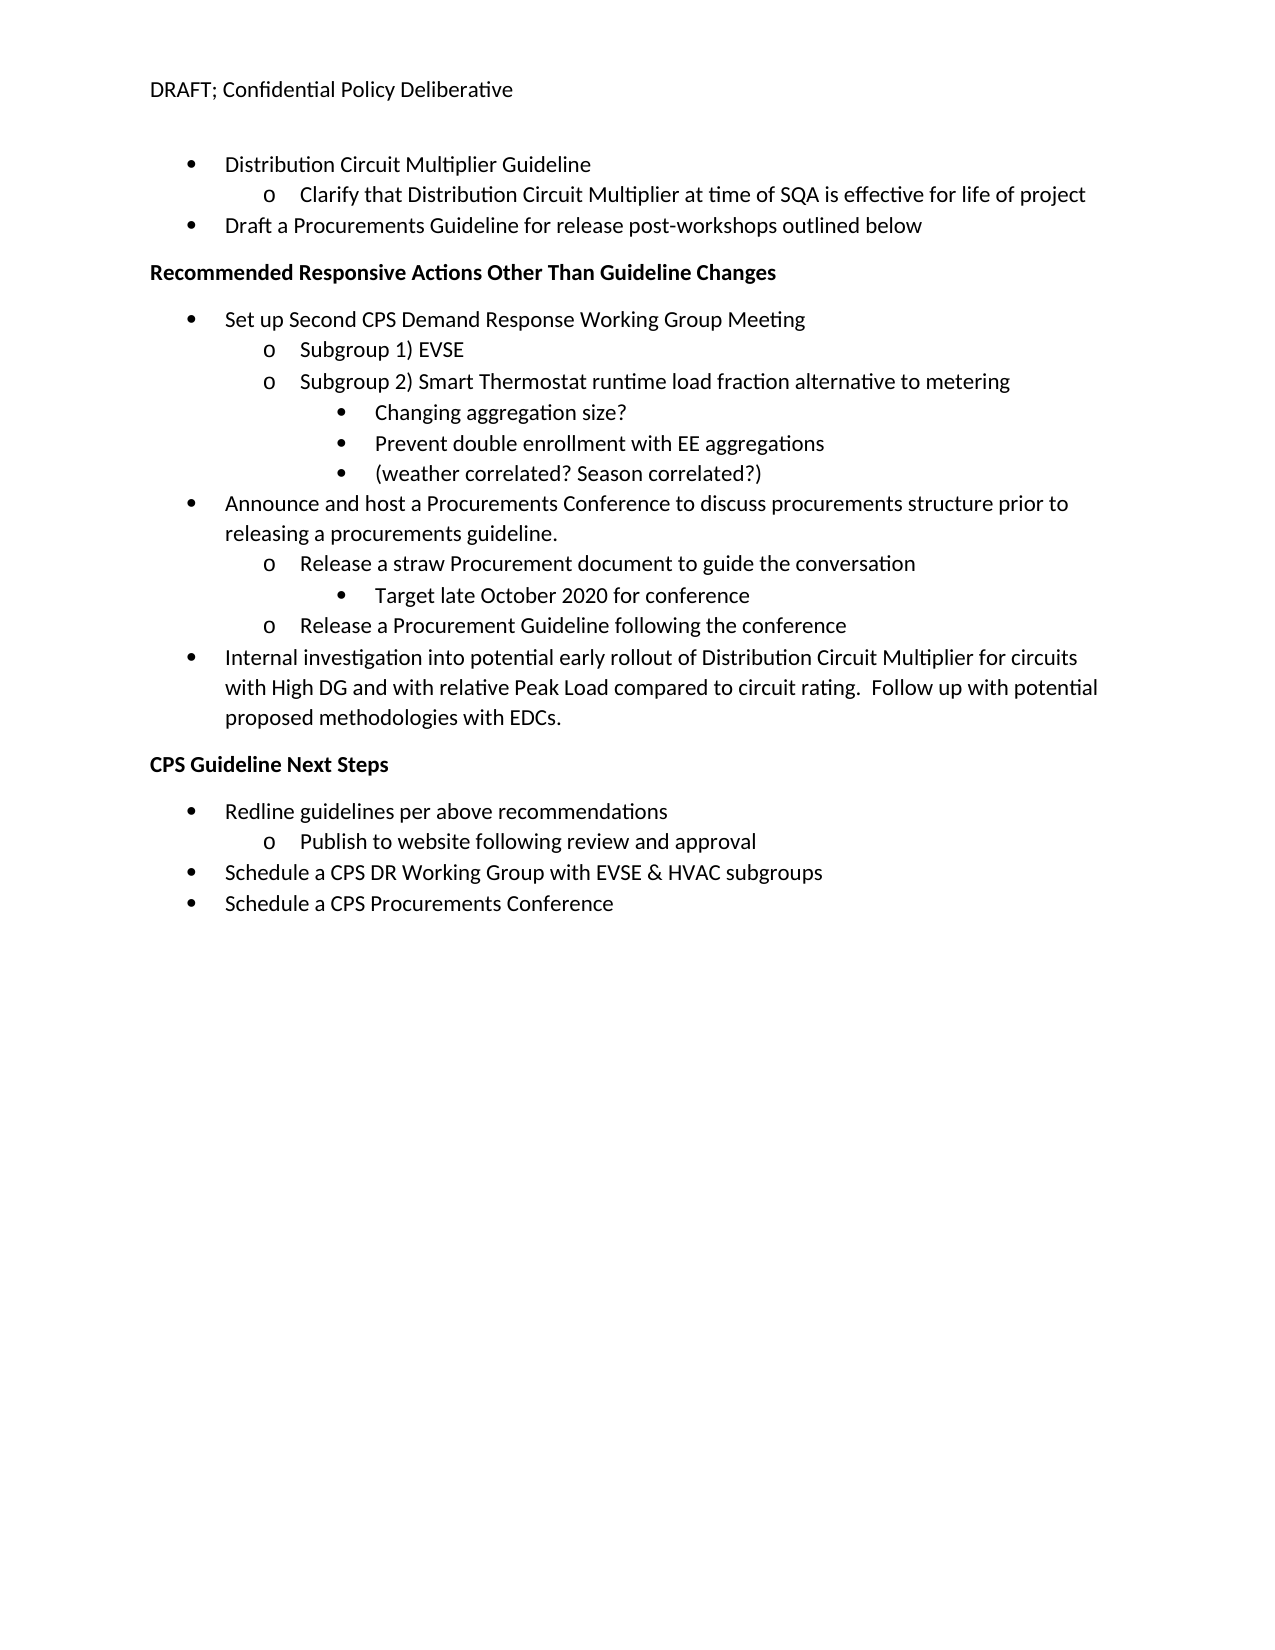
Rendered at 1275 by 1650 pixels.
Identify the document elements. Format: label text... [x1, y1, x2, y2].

list Prevent double enrollment with EE aggregations [337, 429, 1125, 457]
list (weather correlated? Season correlated?) [337, 459, 1125, 487]
list Release a straw Procurement document to guide the conversation [262, 549, 1125, 579]
list Target late October 2020 for conference [337, 581, 1125, 609]
list Subgroup 1) EVSE [262, 336, 1125, 365]
list Announce and host a Procurements Conference to discuss procurements structure prior to releasing a procurements guideline. [187, 489, 1125, 547]
list Redline guidelines per above recommendations [187, 797, 1125, 825]
list Draft a Procurements Guideline for release post-workshops outlined below [187, 212, 1125, 240]
text CPS Guideline Next Steps [150, 750, 1125, 778]
list Clarify that Distribution Circuit Multiplier at time of SQA is effective for life of project [262, 180, 1125, 209]
list Schedule a CPS DR Working Group with EVSE & HVAC subgroups [187, 858, 1125, 887]
list Publish to website following review and approval [262, 827, 1125, 856]
list Schedule a CPS Procurements Conference [187, 889, 1125, 917]
list Subgroup 2) Smart Thermostat runtime load fraction alternative to metering [262, 367, 1125, 396]
list Release a Procurement Guideline following the conference [262, 611, 1125, 640]
list Distribution Circuit Multiplier Guideline [187, 150, 1125, 178]
list Changing aggregation size? [337, 398, 1125, 427]
list Internal investigation into potential early rollout of Distribution Circuit Multiplier for circuits with High DG and with relative Peak Load compared to circuit rating. Follow up with potential proposed methodologies with EDCs. [187, 643, 1125, 731]
text Recommended Responsive Actions Other Than Guideline Changes [150, 258, 1125, 287]
list Set up Second CPS Demand Response Working Group Meeting [187, 305, 1125, 333]
